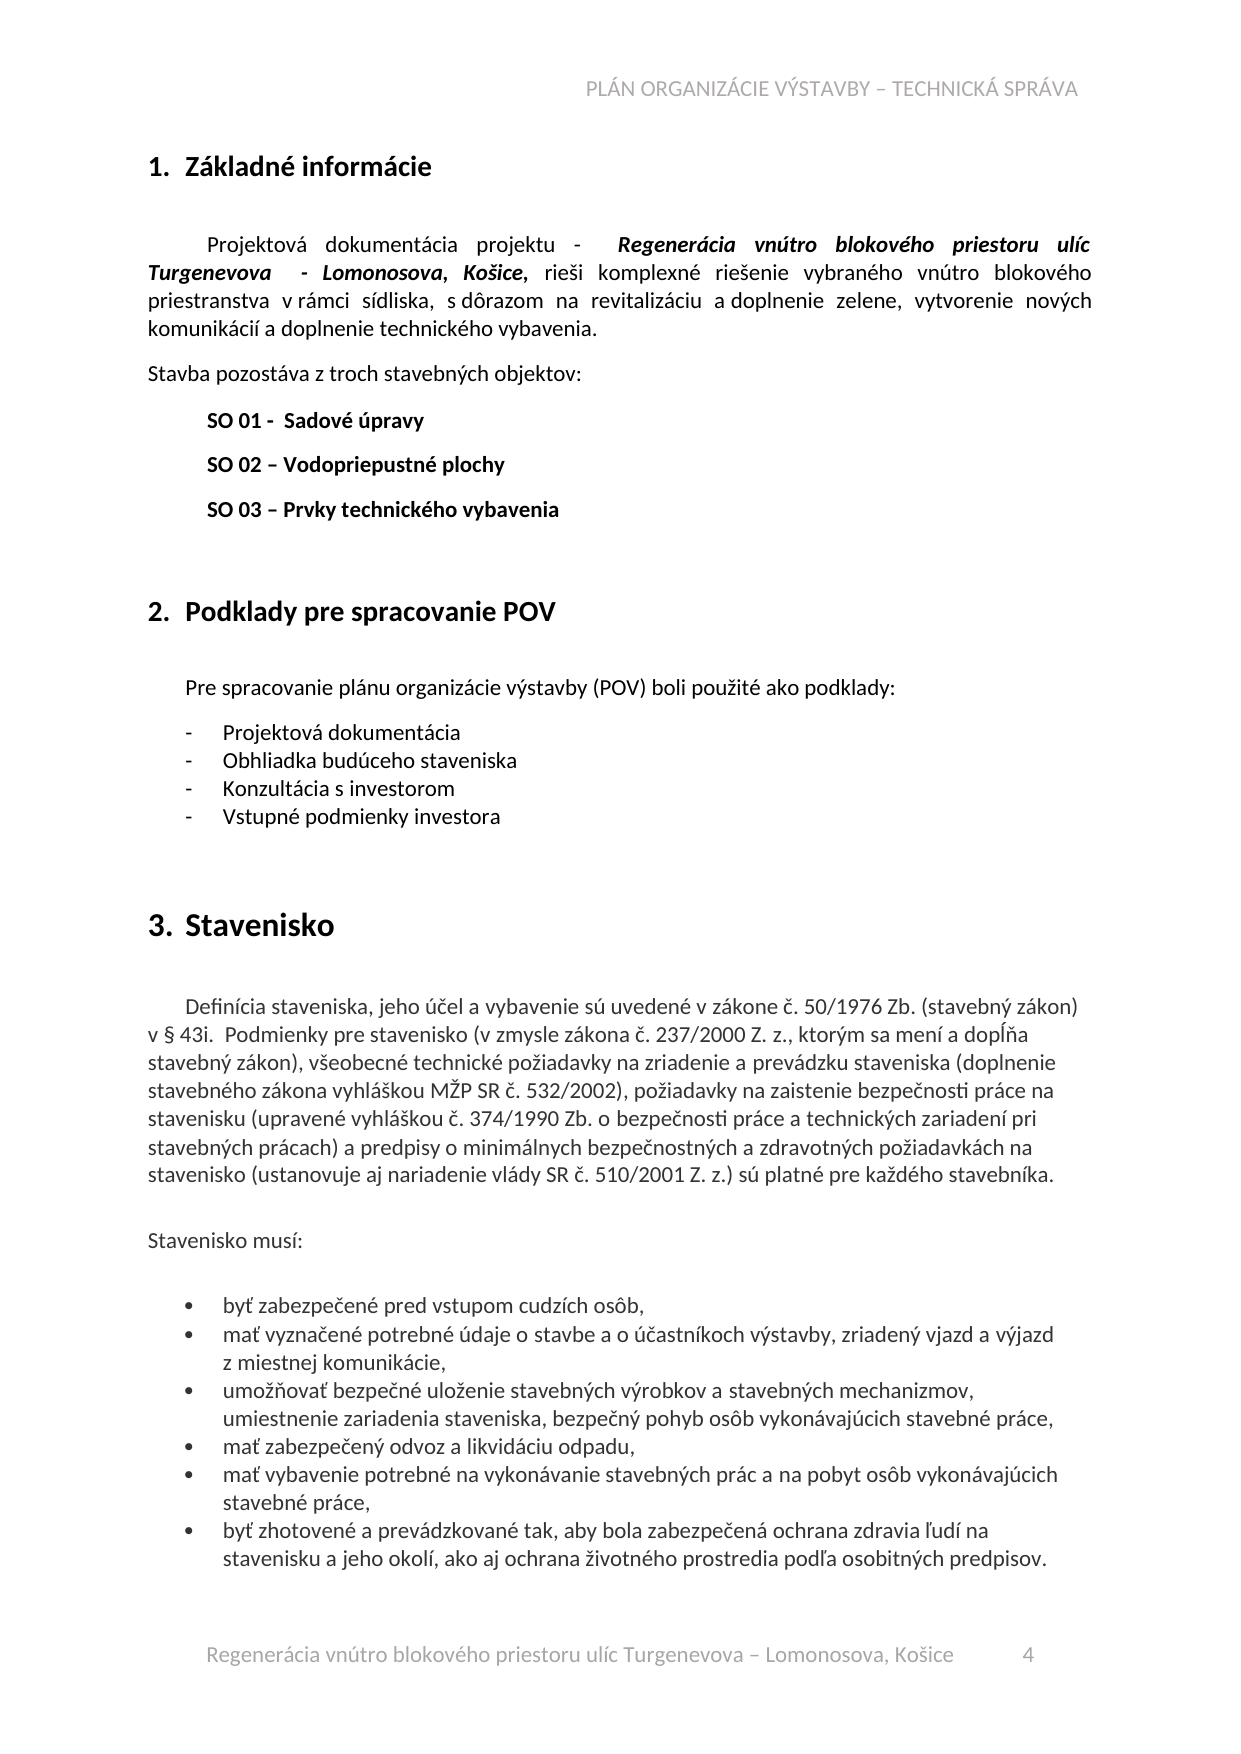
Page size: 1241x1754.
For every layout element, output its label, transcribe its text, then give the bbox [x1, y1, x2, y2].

list mať zabezpečený odvoz a likvidáciu odpadu, [185, 1432, 1092, 1460]
text SO 02 – Vodopriepustné plochy [148, 451, 1092, 478]
text Stavenisko musí: [148, 1226, 1092, 1254]
subtitle Podklady pre spracovanie POV [148, 593, 1092, 628]
list byť zhotovené a prevádzkované tak, aby bola zabezpečená ochrana zdravia ľudí na stavenisku a jeho okolí, ako aj ochrana životného prostredia podľa osobitných predpisov. [185, 1516, 1092, 1572]
list Obhliadka budúceho staveniska [185, 746, 1092, 774]
list Projektová dokumentácia [185, 718, 1092, 746]
subtitle Základné informácie [148, 148, 1092, 183]
text Definícia staveniska, jeho účel a vybavenie sú uvedené v zákone č. 50/1976 Zb. (stavebný zákon) v § 43i. Podmienky pre stavenisko (v zmysle zákona č. 237/2000 Z. z., ktorým sa mení a dopĺňa stavebný zákon), všeobecné technické požiadavky na zriadenie a prevádzku staveniska (doplnenie stavebného zákona vyhláškou MŽP SR č. 532/2002), požiadavky na zaistenie bezpečnosti práce na stavenisku (upravené vyhláškou č. 374/1990 Zb. o bezpečnosti práce a technických zariadení pri stavebných prácach) a predpisy o minimálnych bezpečnostných a zdravotných požiadavkách na stavenisko (ustanovuje aj nariadenie vlády SR č. 510/2001 Z. z.) sú platné pre každého stavebníka. [148, 992, 1092, 1189]
text Pre spracovanie plánu organizácie výstavby (POV) boli použité ako podklady: [185, 673, 1092, 701]
list mať vyznačené potrebné údaje o stavbe a o účastníkoch výstavby, zriadený vjazd a výjazd z miestnej komunikácie, [185, 1320, 1092, 1376]
subtitle Stavenisko [148, 904, 1092, 944]
text SO 03 – Prvky technického vybavenia [148, 495, 1092, 523]
text Projektová dokumentácia projektu - Regenerácia vnútro blokového priestoru ulíc Turgenevova - Lomonosova, Košice, rieši komplexné riešenie vybraného vnútro blokového priestranstva v rámci sídliska, s dôrazom na revitalizáciu a doplnenie zelene, vytvorenie nových komunikácií a doplnenie technického vybavenia. [148, 230, 1092, 342]
list mať vybavenie potrebné na vykonávanie stavebných prác a na pobyt osôb vykonávajúcich stavebné práce, [185, 1460, 1092, 1516]
text Stavba pozostáva z troch stavebných objektov: [148, 359, 1092, 387]
list Vstupné podmienky investora [185, 802, 1092, 830]
list umožňovať bezpečné uloženie stavebných výrobkov a stavebných mechanizmov, umiestnenie zariadenia staveniska, bezpečný pohyb osôb vykonávajúcich stavebné práce, [185, 1376, 1092, 1432]
text SO 01 - Sadové úpravy [148, 406, 1092, 434]
list byť zabezpečené pred vstupom cudzích osôb, [185, 1292, 1092, 1320]
list Konzultácia s investorom [185, 774, 1092, 802]
